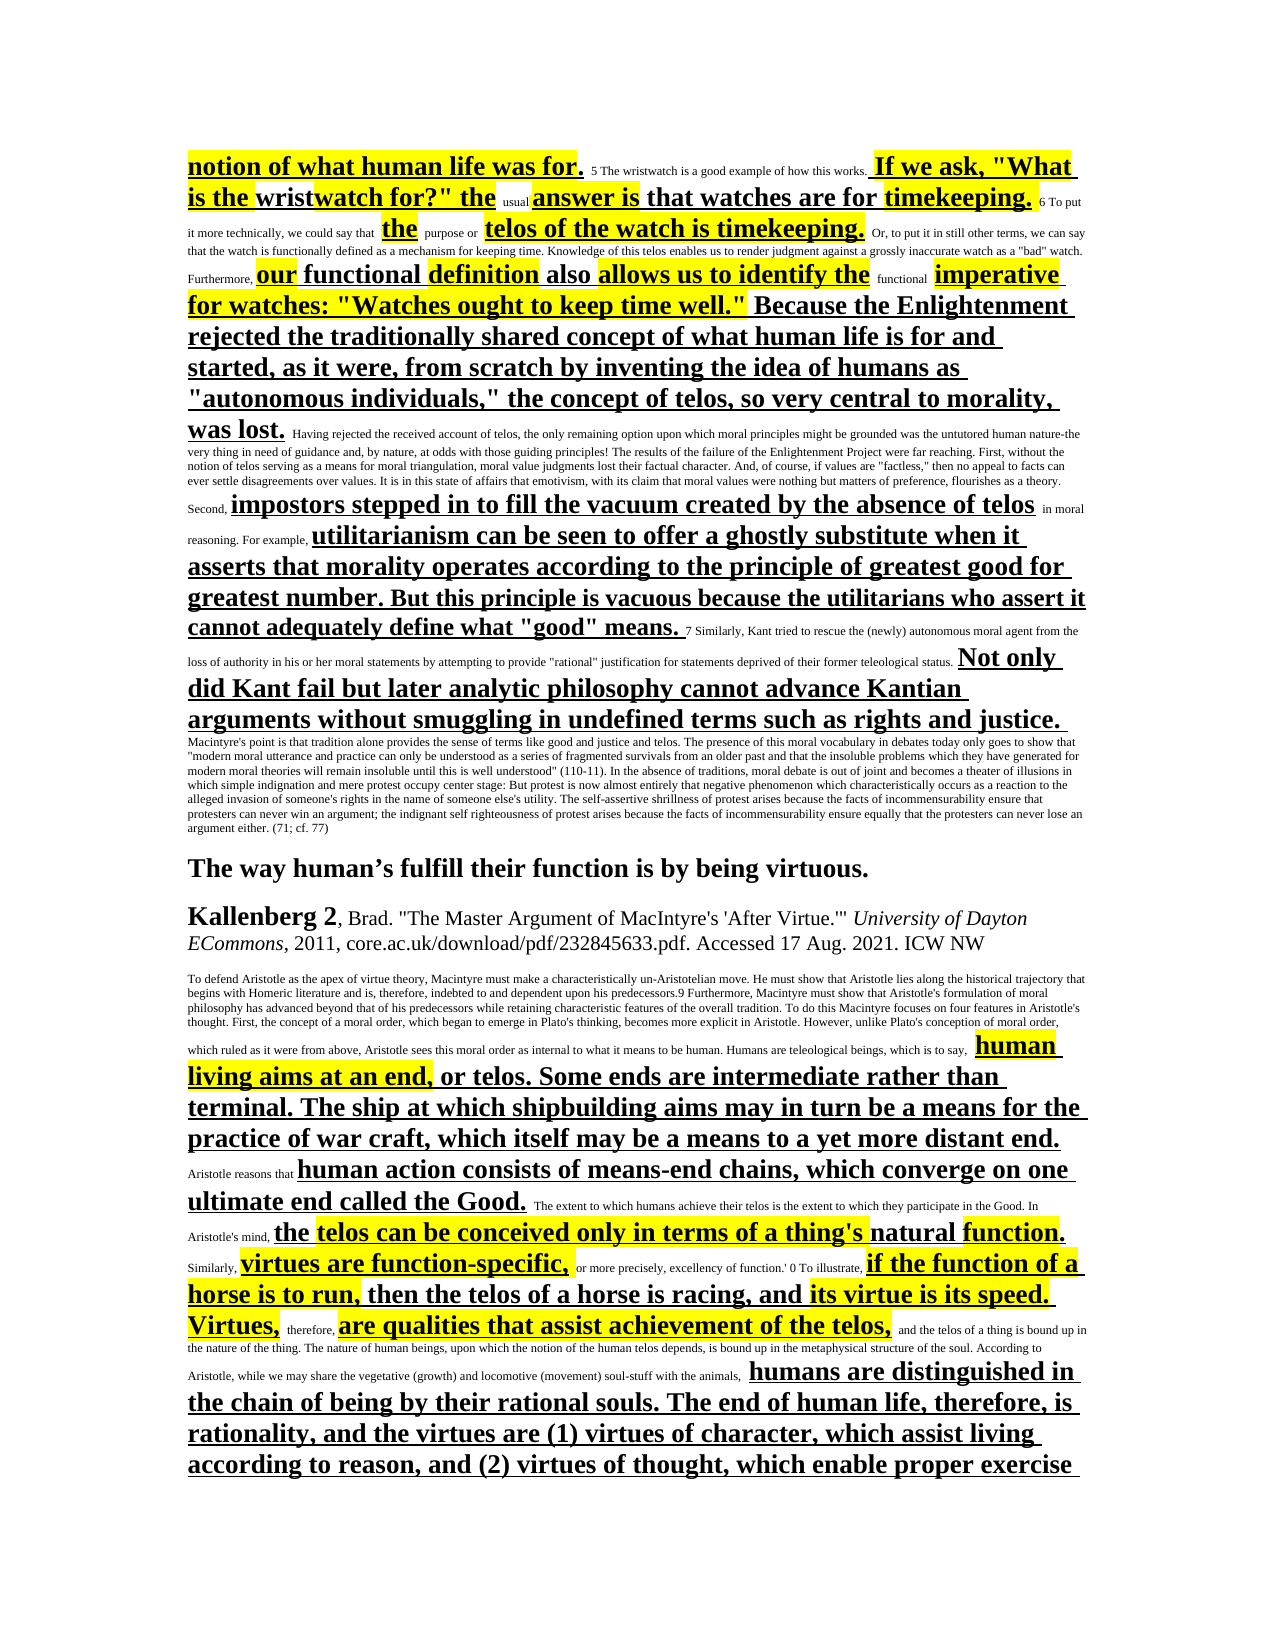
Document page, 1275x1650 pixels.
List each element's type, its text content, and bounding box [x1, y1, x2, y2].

text Kallenberg 2, Brad. "The Master Argument of MacIntyre's 'After Virtue.'" University of Dayton ECommons, 2011, core.ac.uk/download/pdf/232845633.pdf. Accessed 17 Aug. 2021. ICW NW [187, 900, 1087, 955]
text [187, 150, 1087, 835]
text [187, 1119, 1087, 1479]
text The way human’s fulfill their function is by being virtuous. [187, 852, 1087, 883]
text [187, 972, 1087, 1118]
